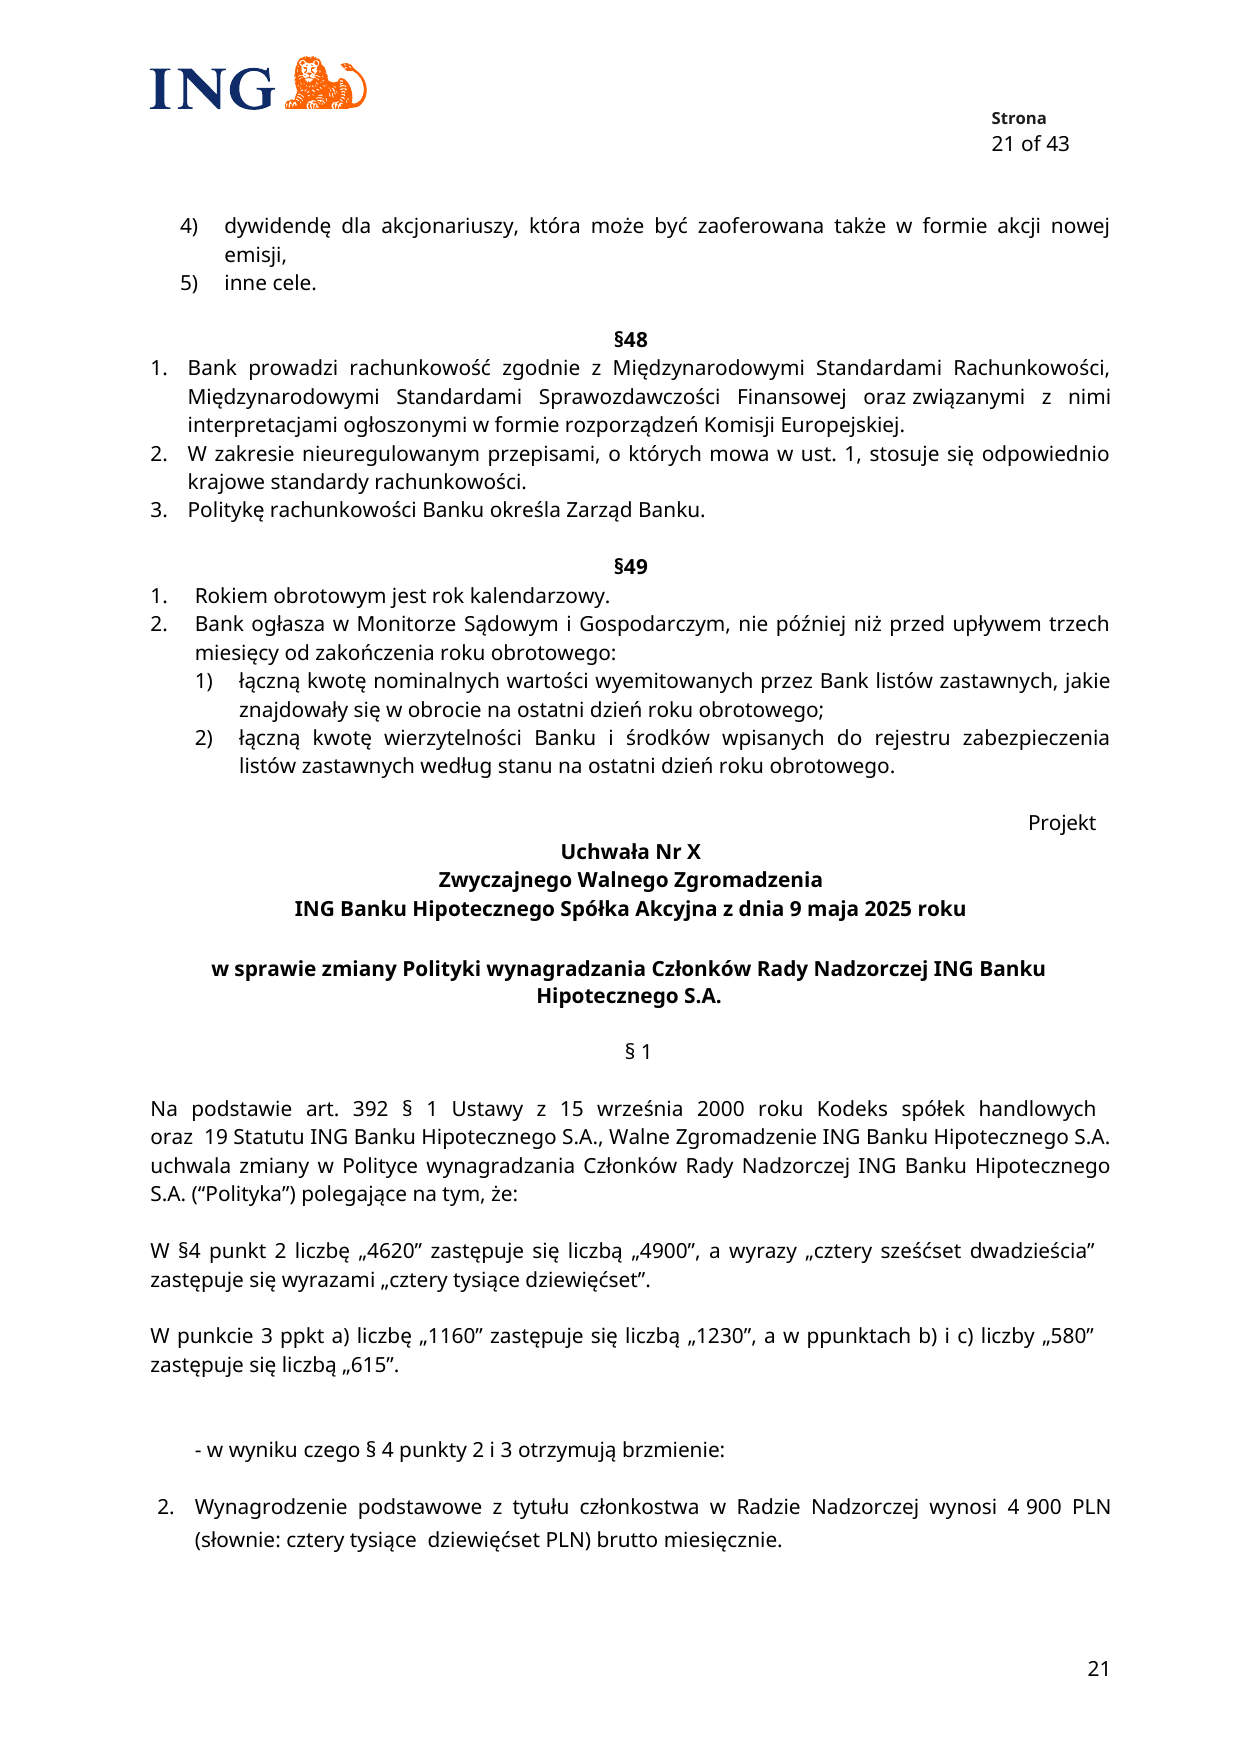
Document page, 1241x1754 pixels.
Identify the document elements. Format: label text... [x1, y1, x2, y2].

text 1) łączną kwotę nominalnych wartości wyemitowanych przez Bank listów zastawnych, jakie znajdowały się w obrocie na ostatni dzień roku obrotowego; [194, 666, 1111, 723]
text - w wyniku czego § 4 punkty 2 i 3 otrzymują brzmienie: [194, 1435, 1096, 1464]
list dywidendę dla akcjonariuszy, która może być zaoferowana także w formie akcji nowej emisji, [180, 211, 1111, 268]
text 2) łączną kwotę wierzytelności Banku i środków wpisanych do rejestru zabezpieczenia listów zastawnych według stanu na ostatni dzień roku obrotowego. [194, 723, 1111, 780]
text W punkcie 3 ppkt a) liczbę „1160” zastępuje się liczbą „1230”, a w ppunktach b) i c) liczby „580” zastępuje się liczbą „615”. [150, 1322, 1096, 1378]
text Uchwała Nr X [150, 837, 1111, 865]
text Na podstawie art. 392 § 1 Ustawy z 15 września 2000 roku Kodeks spółek handlowych oraz 19 Statutu ING Banku Hipotecznego S.A., Walne Zgromadzenie ING Banku Hipotecznego S.A. uchwala zmiany w Polityce wynagradzania Członków Rady Nadzorczej ING Banku Hipotecznego S.A. (“Polityka”) polegające na tym, że: [150, 1094, 1111, 1208]
list Bank prowadzi rachunkowość zgodnie z Międzynarodowymi Standardami Rachunkowości, Międzynarodowymi Standardami Sprawozdawczości Finansowej oraz związanymi z nimi interpretacjami ogłoszonymi w formie rozporządzeń Komisji Europejskiej. [150, 353, 1111, 439]
list Politykę rachunkowości Banku określa Zarząd Banku. [150, 496, 1111, 524]
text §49 [150, 552, 1111, 581]
list W zakresie nieuregulowanym przepisami, o których mowa w ust. 1, stosuje się odpowiednio krajowe standardy rachunkowości. [150, 439, 1111, 496]
text ING Banku Hipotecznego Spółka Akcyjna z dnia 9 maja 2025 roku [150, 894, 1111, 922]
text § 1 [171, 1037, 1107, 1066]
text 2. Bank ogłasza w Monitorze Sądowym i Gospodarczym, nie później niż przed upływem trzech miesięcy od zakończenia roku obrotowego: [150, 609, 1111, 666]
text w sprawie zmiany Polityki wynagradzania Członków Rady Nadzorczej ING Banku Hipotecznego S.A. [150, 954, 1107, 1009]
text Zwyczajnego Walnego Zgromadzenia [150, 865, 1111, 894]
text W §4 punkt 2 liczbę „4620” zastępuje się liczbą „4900”, a wyrazy „cztery sześćset dwadzieścia” zastępuje się wyrazami „cztery tysiące dziewięćset”. [150, 1236, 1096, 1293]
text Projekt [171, 808, 1096, 837]
list Wynagrodzenie podstawowe z tytułu członkostwa w Radzie Nadzorczej wynosi 4 900 PLN (słownie: cztery tysiące dziewięćset PLN) brutto miesięcznie. [157, 1492, 1111, 1553]
text §48 [150, 325, 1111, 353]
text 1. Rokiem obrotowym jest rok kalendarzowy. [150, 581, 1111, 609]
list inne cele. [180, 268, 1111, 297]
